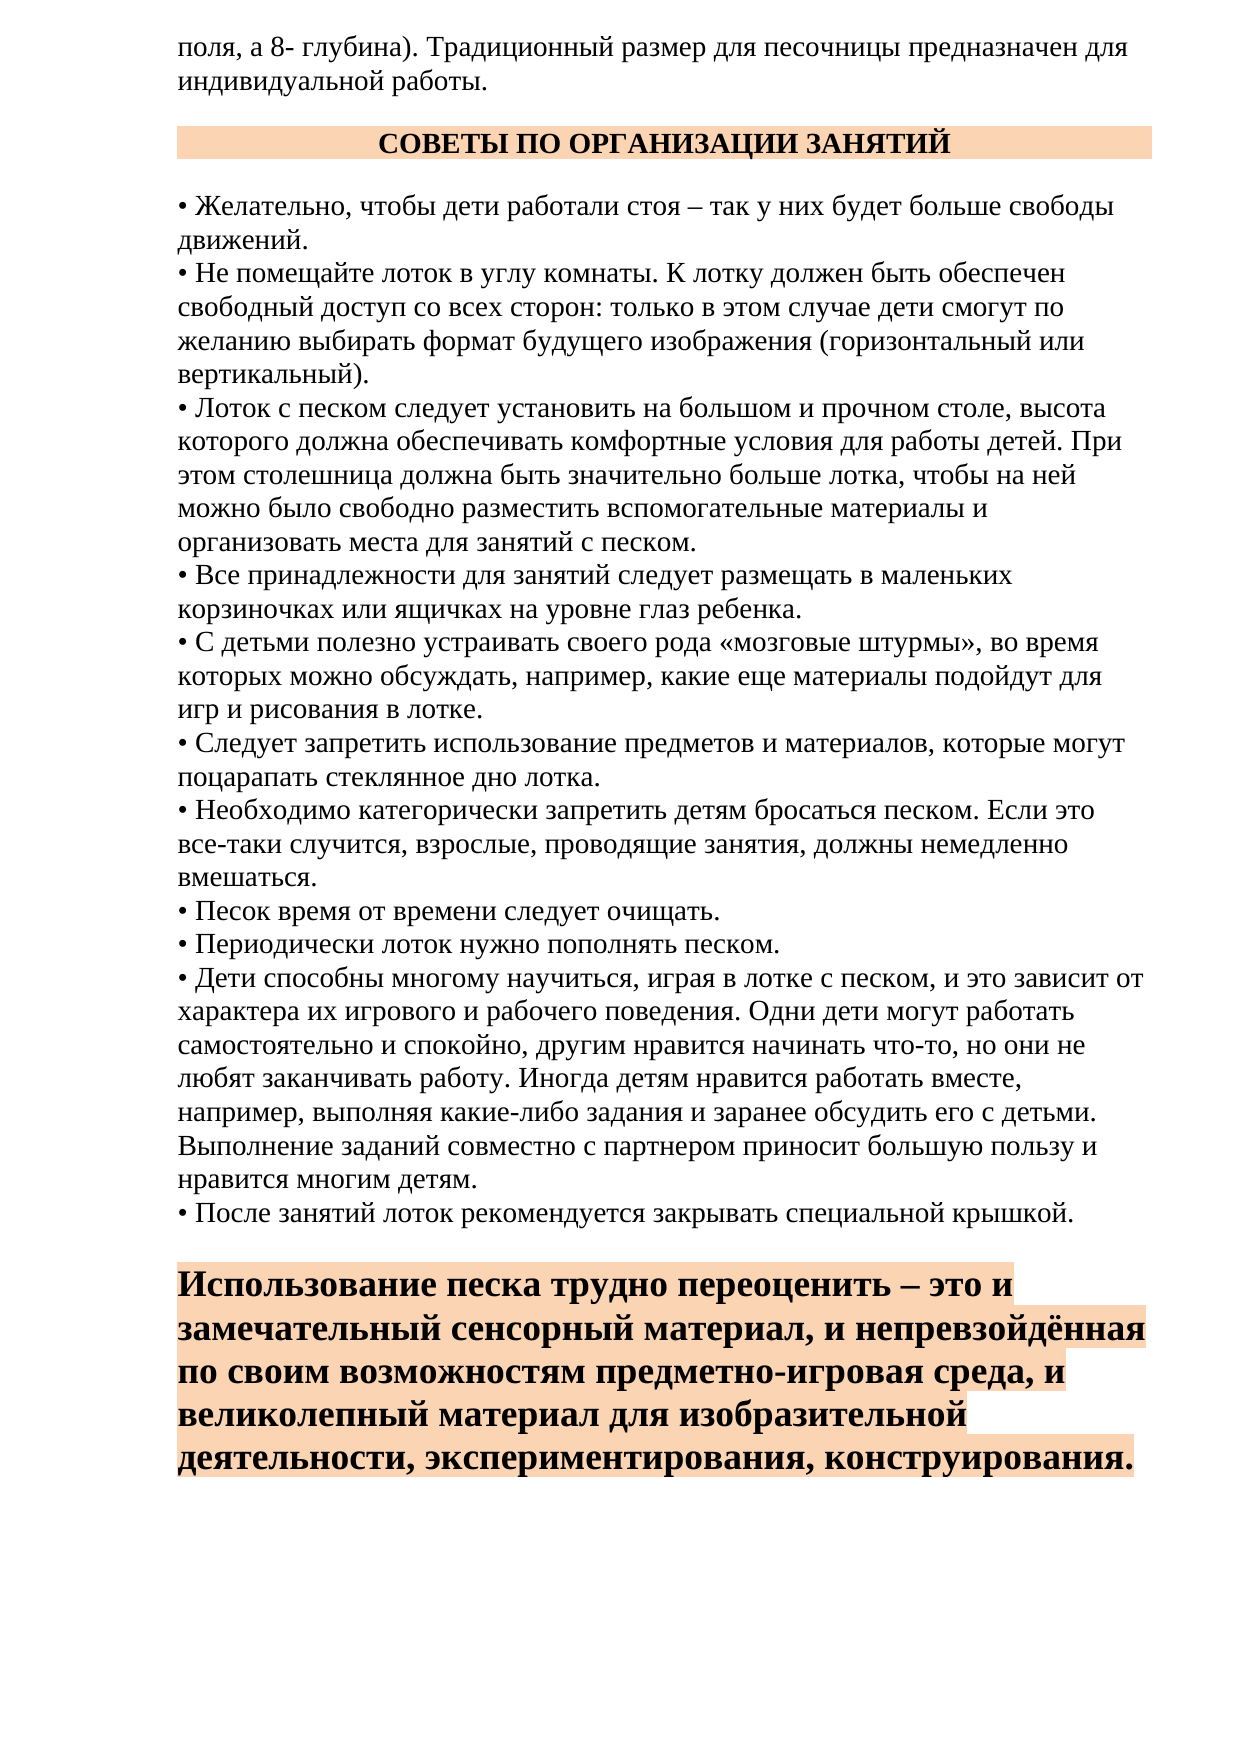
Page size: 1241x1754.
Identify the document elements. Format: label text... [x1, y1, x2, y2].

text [177, 29, 1152, 97]
text СОВЕТЫ ПО ОРГАНИЗАЦИИ ЗАНЯТИЙ [177, 126, 1152, 159]
text • Желательно, чтобы дети работали стоя – так у них будет больше свободы движений. • Не помещайте лоток в углу комнаты. К лотку должен быть обеспечен свободный доступ со всех сторон: только в этом случае дети смогут по желанию выбирать формат будущего изображения (горизонтальный или вертикальный). • Лоток с песком следует установить на большом и прочном столе, высота которого должна обеспечивать комфортные условия для работы детей. При этом столешница должна быть значительно больше лотка, чтобы на ней можно было свободно разместить вспомогательные материалы и организовать места для занятий с песком. • Все принадлежности для занятий следует размещать в маленьких корзиночках или ящичках на уровне глаз ребенка. • С детьми полезно устраивать своего рода «мозговые штурмы», во время которых можно обсуждать, например, какие еще материалы подойдут для игр и рисования в лотке. • Следует запретить использование предметов и материалов, которые могут поцарапать стеклянное дно лотка. • Необходимо категорически запретить детям бросаться песком. Если это все-таки случится, взрослые, проводящие занятия, должны немедленно вмешаться. • Песок время от времени следует очищать. • Периодически лоток нужно пополнять песком. • Дети способны многому научиться, играя в лотке с песком, и это зависит от характера их игрового и рабочего поведения. Одни дети могут работать самостоятельно и спокойно, другим нравится начинать что-то, но они не любят заканчивать работу. Иногда детям нравится работать вместе, например, выполняя какие-либо задания и заранее обсудить его с детьми. Выполнение заданий совместно с партнером приносит большую пользу и нравится многим детям. • После занятий лоток рекомендуется закрывать специальной крышкой. Использование песка трудно переоценить – это и замечательный сенсорный материал, и непревзойдённая по своим возможностям предметно-игровая среда, и великолепный материал для изобразительной деятельности, экспериментирования, конструирования. [177, 188, 1152, 1477]
